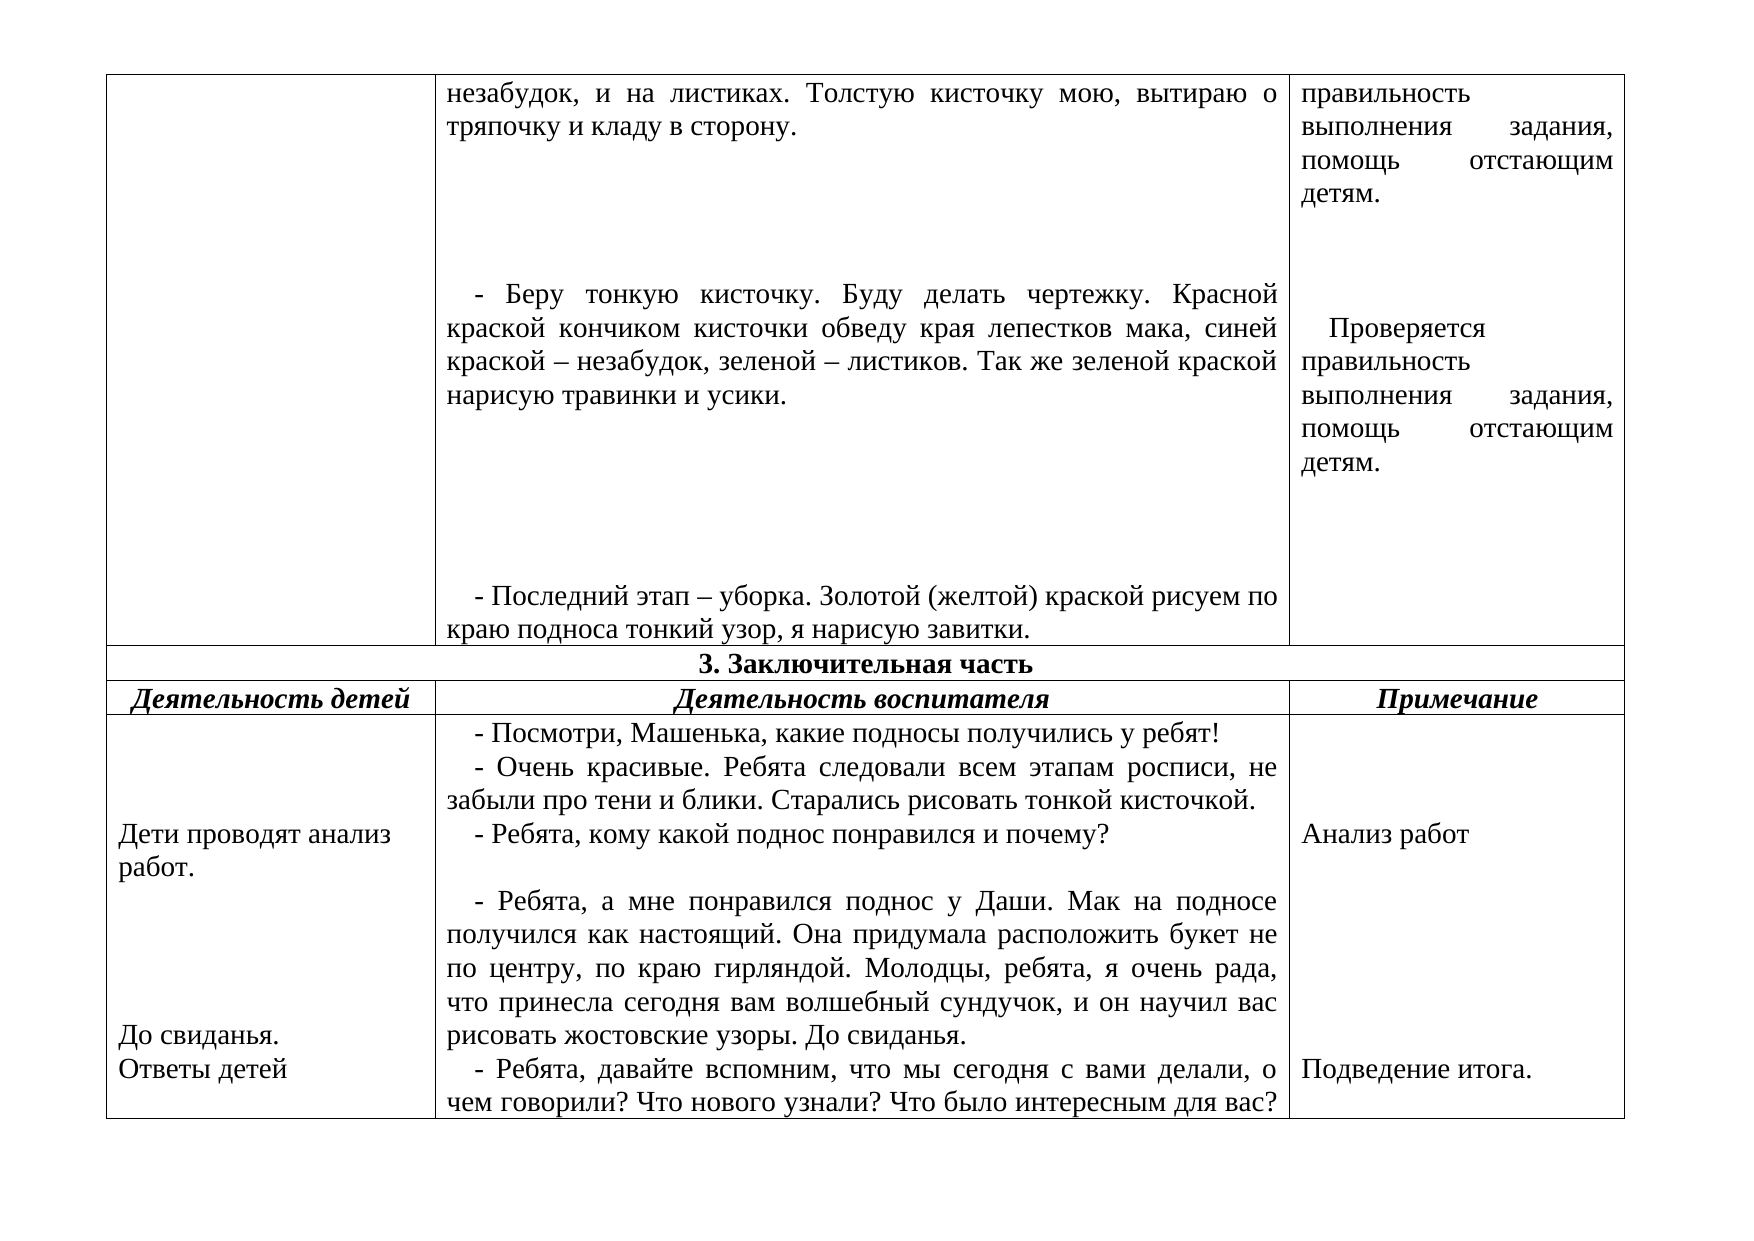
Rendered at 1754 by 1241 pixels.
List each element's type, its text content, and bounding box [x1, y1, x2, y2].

table_cell Деятельность воспитателя [436, 681, 1289, 714]
table_cell Примечание [1290, 681, 1624, 714]
table_cell 3. Заключительная часть [107, 646, 1624, 680]
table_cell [1290, 715, 1624, 1118]
table_cell Деятельность детей [107, 681, 435, 714]
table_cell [107, 715, 435, 1118]
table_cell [436, 75, 1289, 645]
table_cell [107, 75, 435, 645]
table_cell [436, 715, 1289, 1118]
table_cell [1290, 75, 1624, 645]
